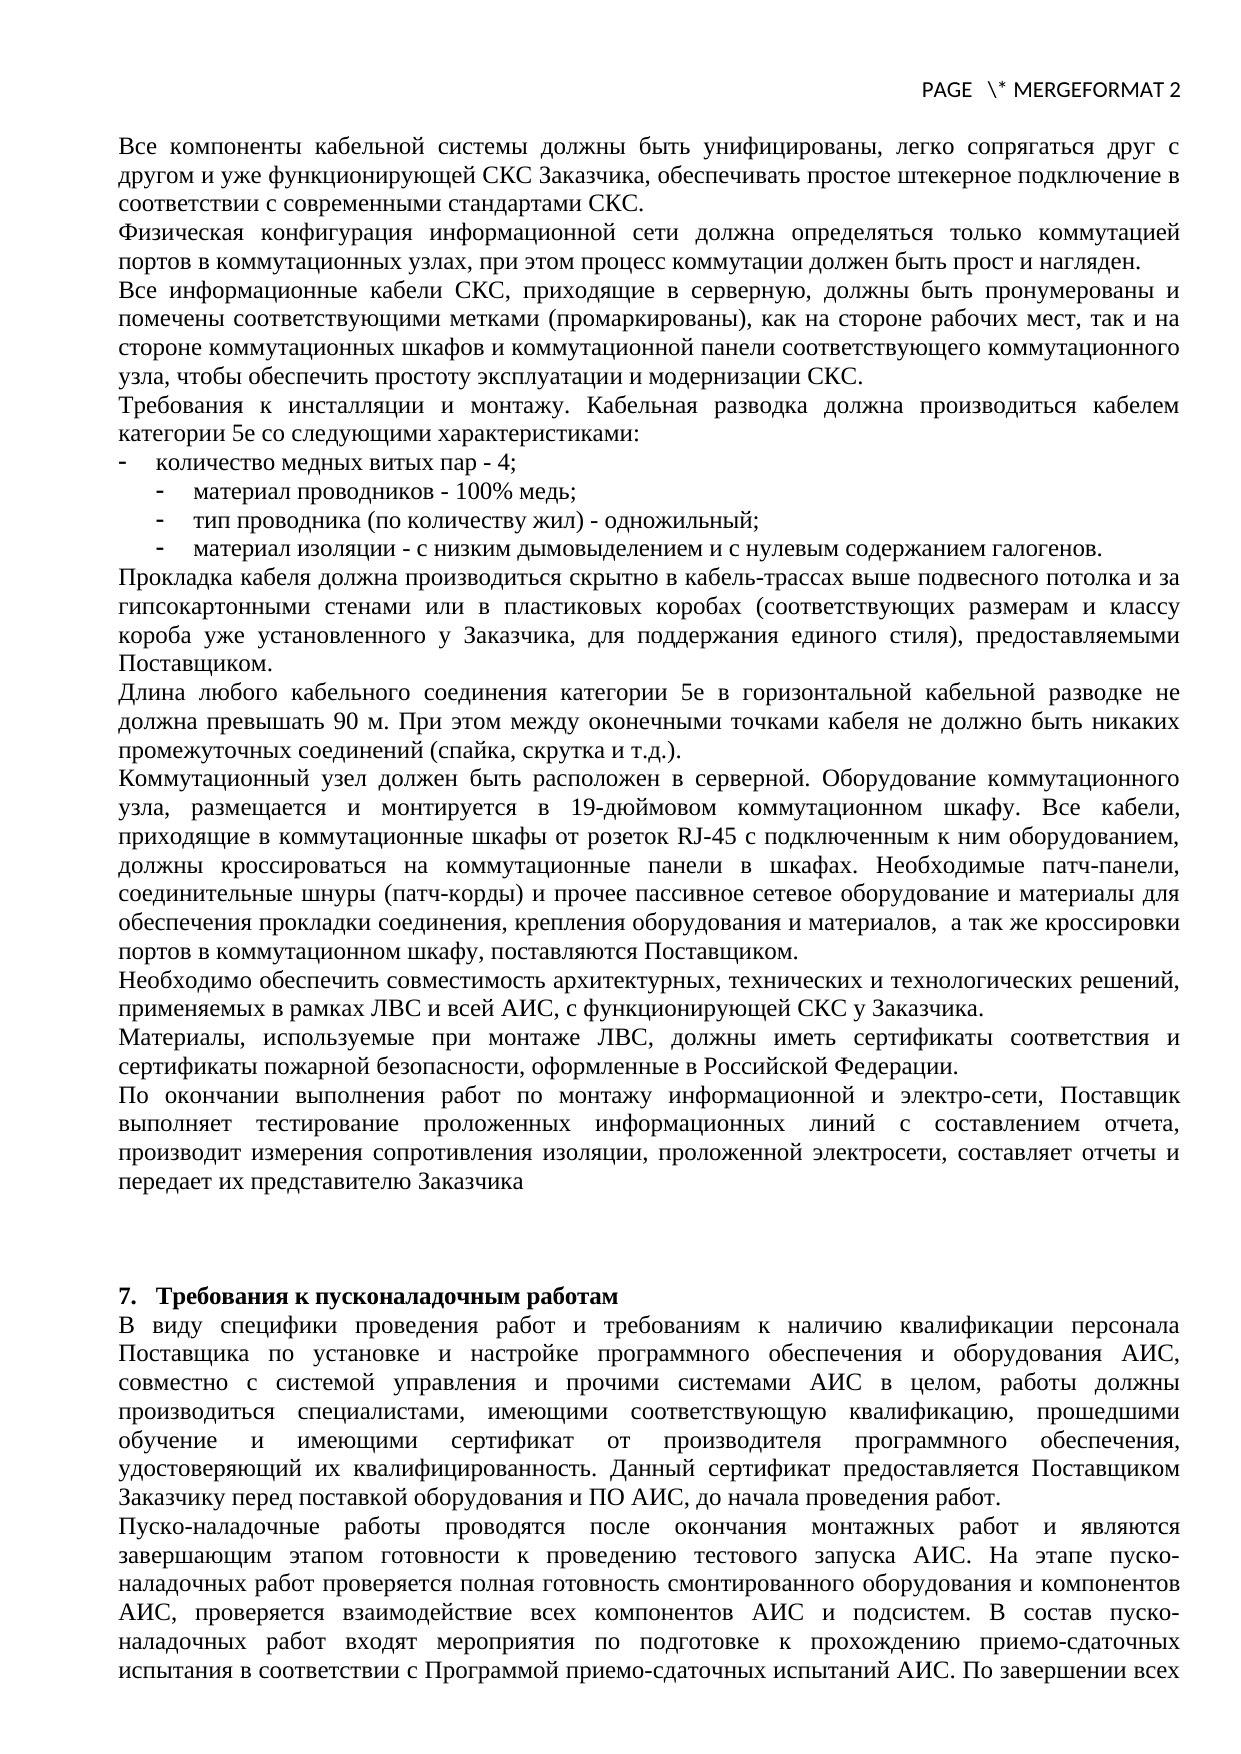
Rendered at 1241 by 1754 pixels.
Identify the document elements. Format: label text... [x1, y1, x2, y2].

text Длина любого кабельного соединения категории 5e в горизонтальной кабельной разводке не должна превышать 90 м. При этом между оконечными точками кабеля не должно быть никаких промежуточных соединений (спайка, скрутка и т.д.). [118, 677, 1181, 763]
text По окончании выполнения работ по монтажу информационной и электро-сети, Поставщик выполняет тестирование проложенных информационных линий с составлением отчета, производит измерения сопротивления изоляции, проложенной электросети, составляет отчеты и передает их представителю Заказчика [118, 1080, 1181, 1195]
text Все информационные кабели СКС, приходящие в серверную, должны быть пронумерованы и помечены соответствующими метками (промаркированы), как на стороне рабочих мест, так и на стороне коммутационных шкафов и коммутационной панели соответствующего коммутационного узла, чтобы обеспечить простоту эксплуатации и модернизации СКС. [118, 275, 1181, 390]
list материал проводников - 100% медь; [156, 476, 1181, 505]
list материал изоляции - с низким дымовыделением и с нулевым содержанием галогенов. [156, 533, 1181, 562]
text Все компоненты кабельной системы должны быть унифицированы, легко сопрягаться друг с другом и уже функционирующей СКС Заказчика, обеспечивать простое штекерное подключение в соответствии с современными стандартами СКС. [118, 131, 1181, 217]
list тип проводника (по количеству жил) - одножильный; [156, 505, 1181, 533]
text Необходимо обеспечить совместимость архитектурных, технических и технологических решений, применяемых в рамках ЛВС и всей АИС, с функционирующей СКС у Заказчика. [118, 965, 1181, 1022]
text Материалы, используемые при монтаже ЛВС, должны иметь сертификаты соответствия и сертификаты пожарной безопасности, оформленные в Российской Федерации. [118, 1022, 1181, 1080]
text В виду специфики проведения работ и требованиям к наличию квалификации персонала Поставщика по установке и настройке программного обеспечения и оборудования АИС, совместно с системой управления и прочими системами АИС в целом, работы должны производиться специалистами, имеющими соответствующую квалификацию, прошедшими обучение и имеющими сертификат от производителя программного обеспечения, удостоверяющий их квалифицированность. Данный сертификат предоставляется Поставщиком Заказчику перед поставкой оборудования и ПО АИС, до начала проведения работ. [118, 1310, 1181, 1511]
list количество медных витых пар - 4; [118, 447, 1181, 476]
text Прокладка кабеля должна производиться скрытно в кабель-трассах выше подвесного потолка и за гипсокартонными стенами или в пластиковых коробах (соответствующих размерам и классу короба уже установленного у Заказчика, для поддержания единого стиля), предоставляемыми Поставщиком. [118, 562, 1181, 677]
text Коммутационный узел должен быть расположен в серверной. Оборудование коммутационного узла, размещается и монтируется в 19-дюймовом коммутационном шкафу. Все кабели, приходящие в коммутационные шкафы от розеток RJ-45 с подключенным к ним оборудованием, должны кроссироваться на коммутационные панели в шкафах. Необходимые патч-панели, соединительные шнуры (патч-корды) и прочее пассивное сетевое оборудование и материалы для обеспечения прокладки соединения, крепления оборудования и материалов, а так же кроссировки портов в коммутационном шкафу, поставляются Поставщиком. [118, 763, 1181, 965]
text Физическая конфигурация информационной сети должна определяться только коммутацией портов в коммутационных узлах, при этом процесс коммутации должен быть прост и нагляден. [118, 217, 1181, 275]
list Требования к пусконаладочным работам [118, 1281, 1137, 1310]
text Требования к инсталляции и монтажу. Кабельная разводка должна производиться кабелем категории 5e со следующими характеристиками: [118, 390, 1181, 447]
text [118, 1511, 1181, 1683]
